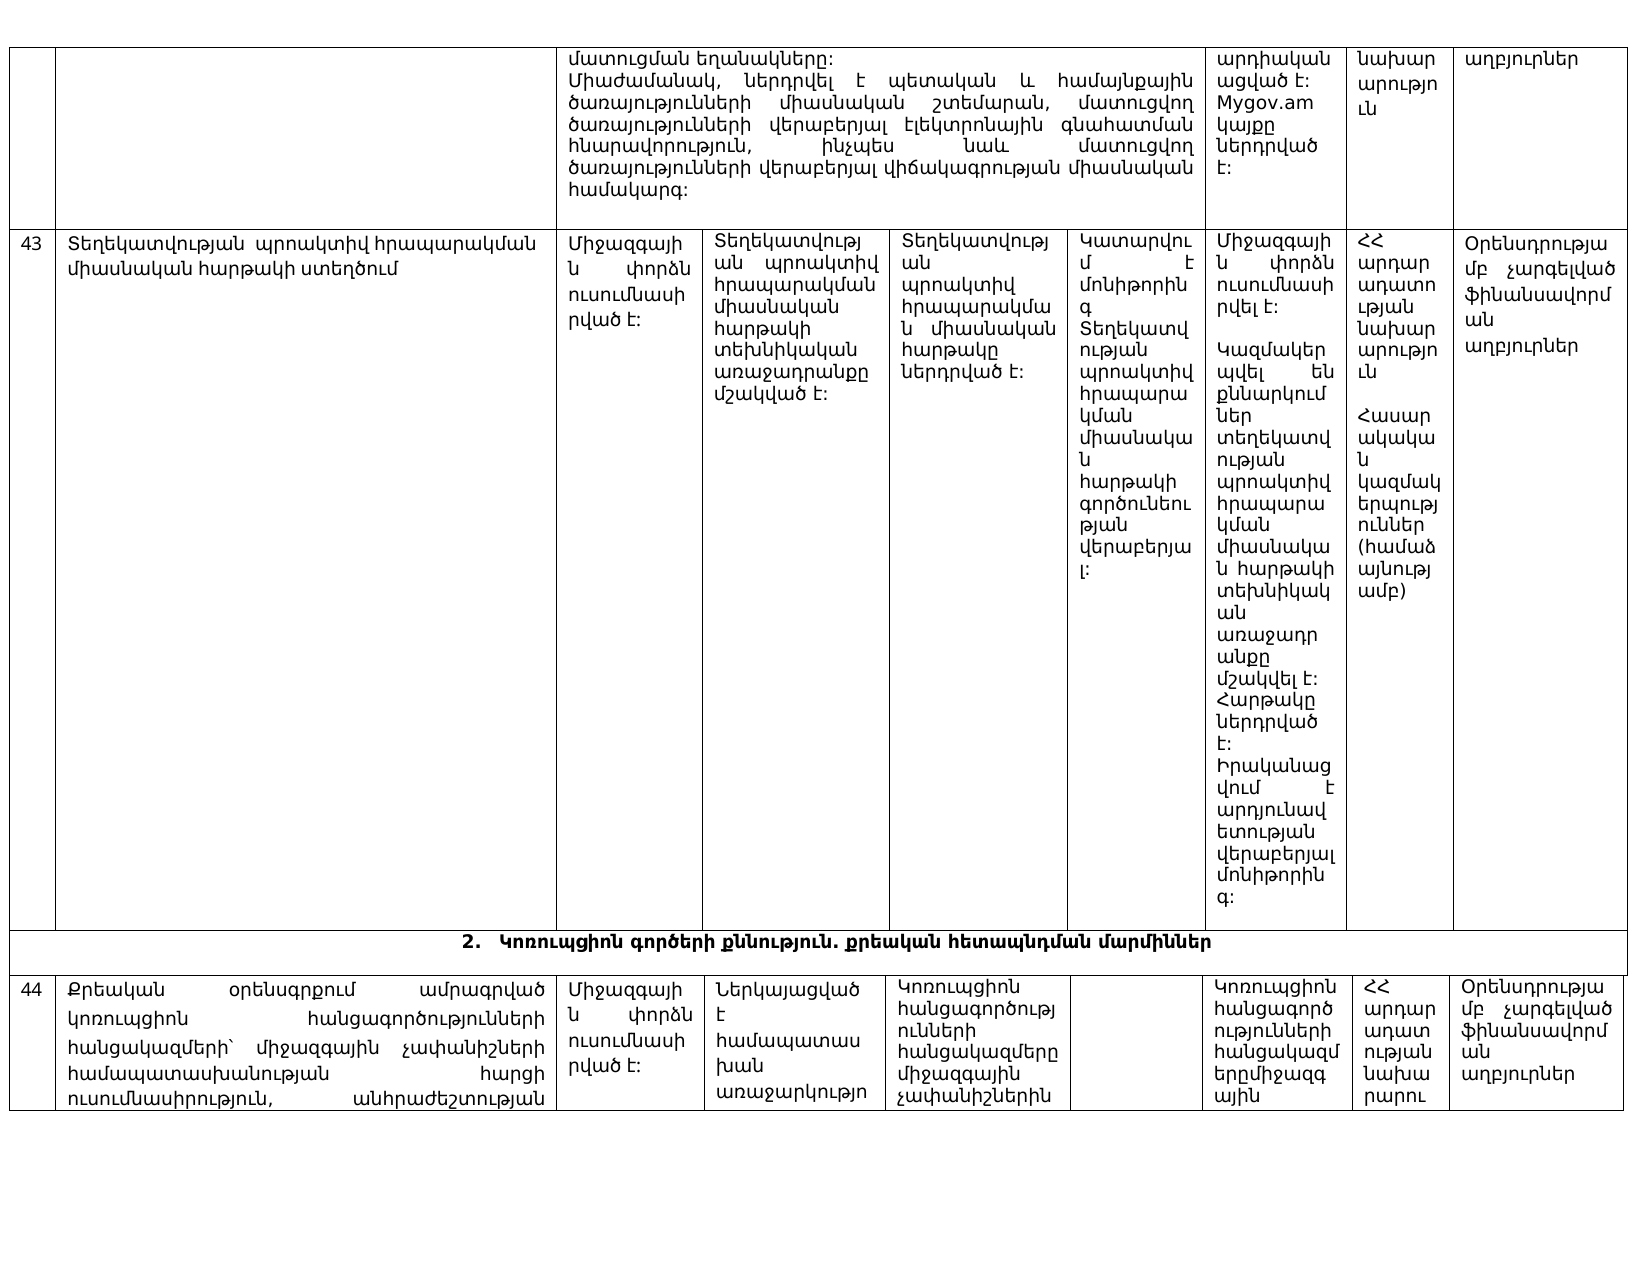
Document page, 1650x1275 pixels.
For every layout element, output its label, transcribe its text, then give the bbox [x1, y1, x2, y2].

table_cell Միջազգային փորձն ուսումնասիրվել է: Կազմակերպվել են քննարկումներ տեղեկատվության պրոակտիվ հրապարակման միասնական հարթակի տեխնիկական առաջադրանքը մշակվել է: Հարթակը ներդրված է: Իրականացվում է արդյունավետության վերաբերյալ մոնիթորինգ: [1206, 230, 1346, 930]
table_cell 44 [10, 976, 55, 1110]
table_cell Տեղեկատվության պրոակտիվ հրապարակման միասնական հարթակը ներդրված է: [890, 230, 1067, 930]
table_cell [557, 976, 704, 1110]
table_cell Օրենսդրությամբ չարգելված ֆինանսավորման աղբյուրներ [1454, 230, 1627, 930]
table_cell Տեղեկատվության պրոակտիվ հրապարակման միասնական հարթակի տեխնիկական առաջադրանքը մշակված է: [703, 230, 889, 930]
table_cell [705, 976, 885, 1110]
table_cell Կոռուպցիոն գործերի քննություն. քրեական հետապնդման մարմիններ [10, 931, 1627, 975]
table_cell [1450, 976, 1623, 1110]
table_cell Կատարվում է մոնիթորինգ Տեղեկատվության պրոակտիվ հրապարակման միասնական հարթակի գործունեության վերաբերյալ: [1068, 230, 1205, 930]
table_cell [56, 976, 556, 1110]
table_cell [1071, 976, 1202, 1110]
table_cell Միջազգային փորձն ուսումնասիրված է: [557, 230, 702, 930]
table_cell ՀՀ արդարադատության նախարարություն Հասարակական կազմակերպություններ (համաձայնությամբ) [1347, 230, 1453, 930]
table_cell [1454, 48, 1627, 229]
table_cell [1203, 976, 1352, 1110]
table_cell 43 [10, 230, 55, 930]
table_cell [557, 48, 1205, 229]
table_cell Տեղեկատվության պրոակտիվ հրապարակման միասնական հարթակի ստեղծում [56, 230, 556, 930]
table_cell 42 [10, 48, 55, 229]
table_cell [1347, 48, 1453, 229]
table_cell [1206, 48, 1346, 229]
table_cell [886, 976, 1070, 1110]
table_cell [56, 48, 556, 229]
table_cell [1353, 976, 1449, 1110]
